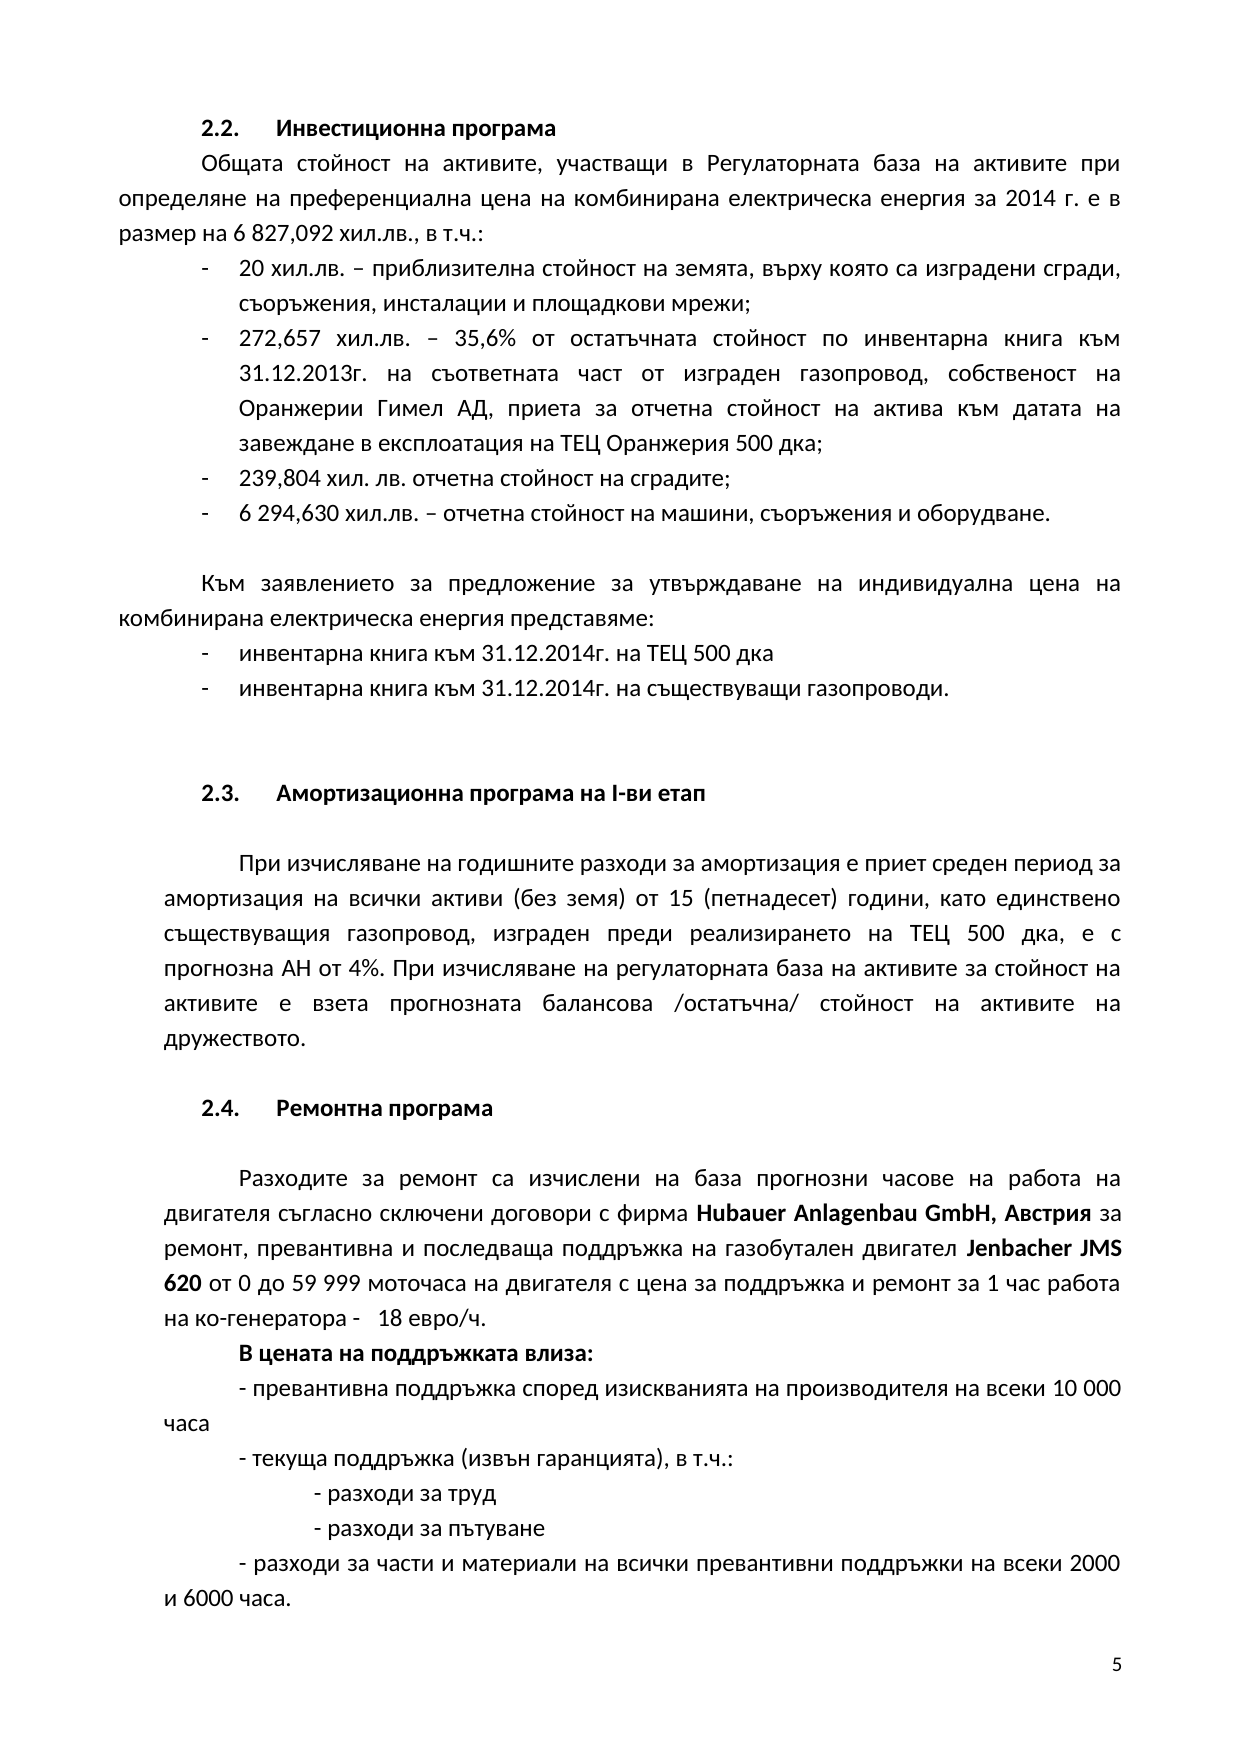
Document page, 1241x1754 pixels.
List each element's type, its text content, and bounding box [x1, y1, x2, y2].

list Ремонтна програма [201, 1092, 1122, 1123]
list 239,804 хил. лв. отчетна стойност на сградите; [201, 462, 1122, 493]
list 20 хил.лв. – приблизителна стойност на земята, върху която са изградени сгради, съоръжения, инсталации и площадкови мрежи; [201, 252, 1122, 318]
list инвентарна книга към 31.12.2014г. на съществуващи газопроводи. [201, 672, 1122, 703]
list При изчисляване на годишните разходи за амортизация е приет среден период за амортизация на всички активи (без земя) от 15 (петнадесет) години, като единствено съществуващия газопровод, изграден преди реализирането на ТЕЦ 500 дка, е с прогнозна АН от 4%. При изчисляване на регулаторната база на активите за стойност на активите е взета прогнозната балансова /остатъчна/ стойност на активите на дружеството. [164, 847, 1122, 1053]
list В цената на поддръжката влиза: [164, 1337, 1122, 1368]
list Инвестиционна програма [201, 112, 1122, 143]
list - превантивна поддръжка според изискванията на производителя на всеки 10 000 часа [164, 1372, 1122, 1438]
list - разходи за пътуване [164, 1512, 1122, 1543]
list - текуща поддръжка (извън гаранцията), в т.ч.: [164, 1442, 1122, 1473]
list 272,657 хил.лв. – 35,6% от остатъчната стойност по инвентарна книга към 31.12.2013г. на съответната част от изграден газопровод, собственост на Оранжерии Гимел АД, приета за отчетна стойност на актива към датата на завеждане в експлоатация на ТЕЦ Оранжерия 500 дка; [201, 322, 1122, 458]
list Разходите за ремонт са изчислени на база прогнозни часове на работа на двигателя съгласно сключени договори с фирма Hubauer Anlagenbau GmbH, Австрия за ремонт, превантивна и последваща поддръжка на газобутален двигател Jenbacher JMS 620 от 0 до 59 999 моточаса на двигателя с цена за поддръжка и ремонт за 1 час работа на ко-генератора - 18 евро/ч. [164, 1162, 1122, 1333]
list 6 294,630 хил.лв. – отчетна стойност на машини, съоръжения и оборудване. [201, 497, 1122, 528]
list инвентарна книга към 31.12.2014г. на ТЕЦ 500 дка [201, 637, 1122, 668]
list - разходи за части и материали на всички превантивни поддръжки на всеки 2000 и 6000 часа. [164, 1547, 1122, 1613]
list - разходи за труд [164, 1477, 1122, 1508]
list Амортизационна програма на I-ви етап [201, 777, 1122, 808]
list Общата стойност на активите, участващи в Регулаторната база на активите при определяне на преференциална цена на комбинирана електрическа енергия за . е в размер на 6 827,092 хил.лв., в т.ч.: [118, 147, 1122, 248]
list Към заявлението за предложение за утвърждаване на индивидуална цена на комбинирана електрическа енергия представяме: [118, 567, 1122, 633]
